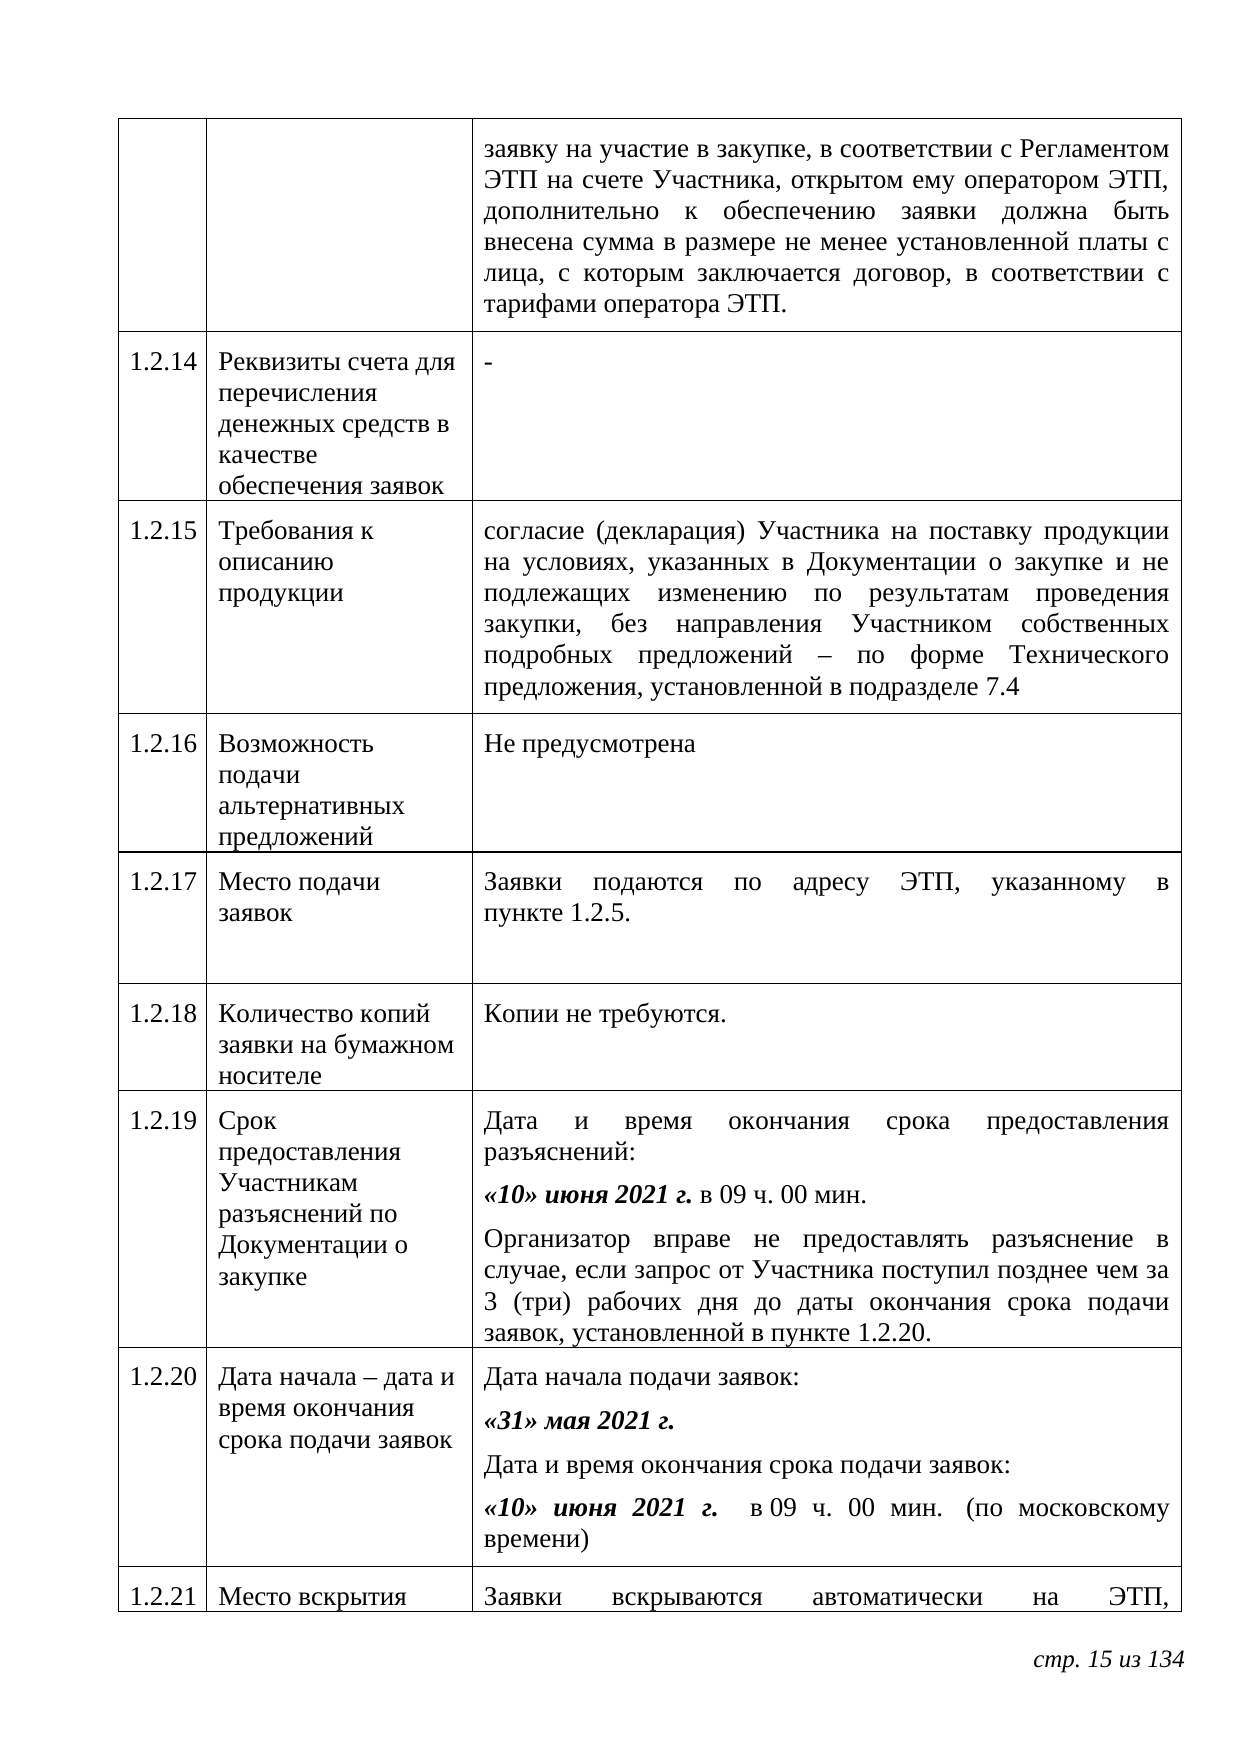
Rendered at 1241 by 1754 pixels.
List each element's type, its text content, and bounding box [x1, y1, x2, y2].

table_cell [119, 853, 206, 983]
table_cell Возможность подачи альтернативных предложений [207, 714, 472, 851]
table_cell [473, 1567, 1181, 1611]
table_cell [119, 1567, 206, 1611]
table_cell [119, 714, 206, 851]
table_cell Реквизиты счета для перечисления денежных средств в качестве обеспечения заявок [207, 332, 472, 500]
table_cell Дата и время окончания срока предоставления разъяснений: «10» июня 2021 г. в 09 ч. 00 мин. Организатор вправе не предоставлять разъяснение в случае, если запрос от Участника поступил позднее чем за 3 (три) рабочих дня до даты окончания срока подачи заявок, установленной в пункте 1.2.20. [473, 1091, 1181, 1347]
table_cell Требования к описанию продукции [207, 501, 472, 713]
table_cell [207, 119, 472, 331]
table_cell [119, 1091, 206, 1347]
table_cell [119, 984, 206, 1090]
table_cell - [473, 332, 1181, 500]
table_cell [119, 1348, 206, 1566]
table_cell [119, 501, 206, 713]
table_cell Не предусмотрена [473, 714, 1181, 851]
table_cell Срок предоставления Участникам разъяснений по Документации о закупке [207, 1091, 472, 1347]
table_cell Дата начала подачи заявок: «31» мая 2021 г. Дата и время окончания срока подачи заявок: «10» июня 2021 г. в 09 ч. 00 мин. (по московскому времени) [473, 1348, 1181, 1566]
table_cell Копии не требуются. [473, 984, 1181, 1090]
table_cell Дата начала – дата и время окончания срока подачи заявок [207, 1348, 472, 1566]
table_cell согласие (декларация) Участника на поставку продукции на условиях, указанных в Документации о закупке и не подлежащих изменению по результатам проведения закупки, без направления Участником собственных подробных предложений – по форме Технического предложения, установленной в подразделе 7.4 [473, 501, 1181, 713]
table_cell [119, 119, 206, 331]
table_cell [119, 332, 206, 500]
table_cell Заявки подаются по адресу ЭТП, указанному в пункте 1.2.5. [473, 853, 1181, 983]
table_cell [207, 1567, 472, 1611]
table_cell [473, 119, 1181, 331]
table_cell Место подачи заявок [207, 853, 472, 983]
table_cell Количество копий заявки на бумажном носителе [207, 984, 472, 1090]
